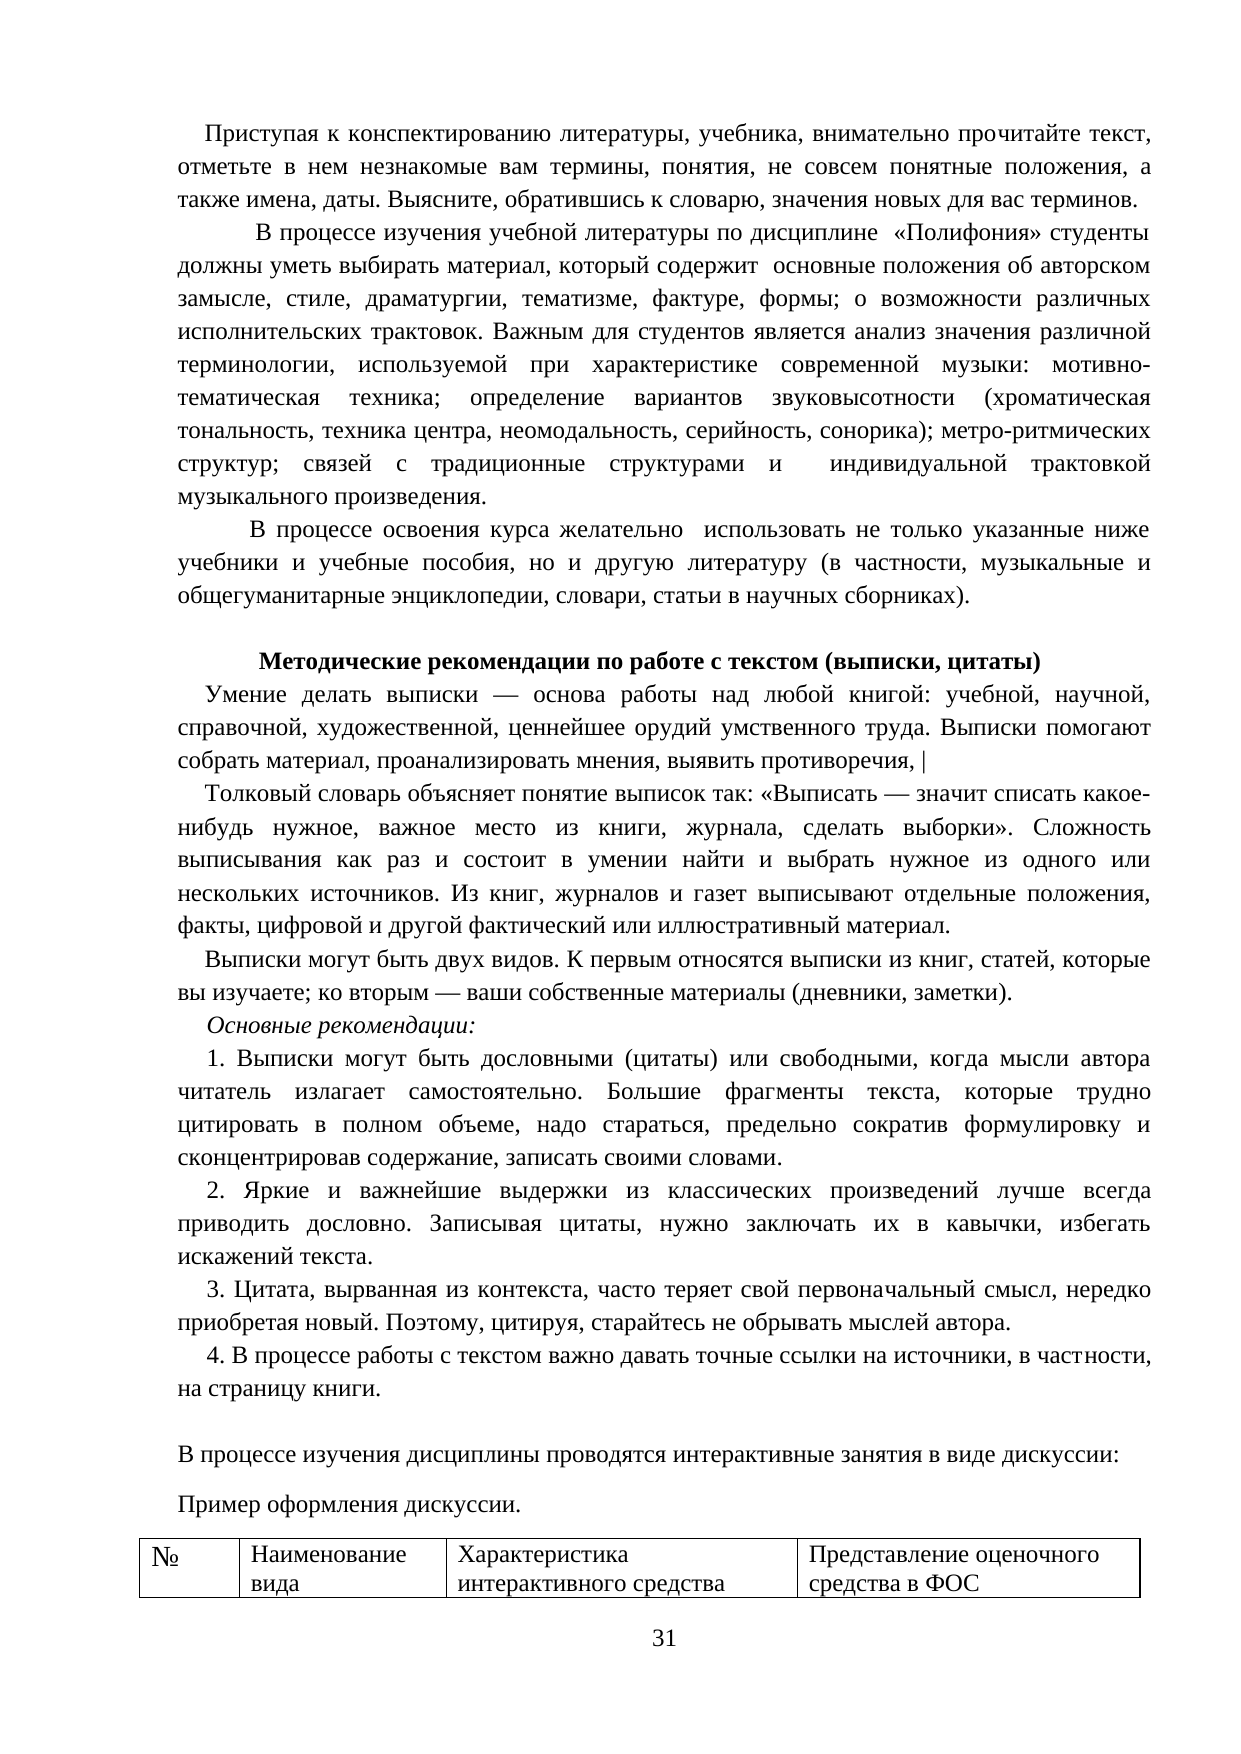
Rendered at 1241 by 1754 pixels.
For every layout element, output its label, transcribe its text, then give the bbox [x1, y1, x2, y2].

text Пример оформления дискуссии. [177, 1489, 1152, 1517]
text Приступая к конспектированию литературы, учебника, внимательно прочитайте текст, отметьте в нем незнакомые вам термины, понятия, не совсем понятные положения, а также имена, даты. Выясните, обратившись к словарю, значения новых для вас терминов. [177, 118, 1152, 213]
text Толковый словарь объясняет понятие выписок так: «Выписать — значит списать какое-нибудь нужное, важное место из книги, журнала, сделать выборки». Сложность выписывания как раз и состоит в умении найти и выбрать нужное из одного или нескольких источников. Из книг, журналов и газет выписывают отдельные положения, факты, цифровой и другой фактический или иллюстративный материал. [177, 778, 1152, 939]
text В процессе изучения дисциплины проводятся интерактивные занятия в виде дискуссии: [177, 1439, 1152, 1468]
text Методические рекомендации по работе с текстом (выписки, цитаты) [177, 646, 1152, 675]
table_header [240, 1539, 446, 1597]
text 3. Цитата, вырванная из контекста, часто теряет свой первоначальный смысл, нередко приобретая новый. Поэтому, цитируя, старайтесь не обрывать мыслей автора. [177, 1274, 1152, 1336]
text 1. Выписки могут быть дословными (цитаты) или свободными, когда мысли автора читатель излагает самостоятельно. Большие фрагменты текста, которые трудно цитировать в полном объеме, надо стараться, предельно сократив формулировку и сконцентрировав содержание, записать своими словами. [177, 1043, 1152, 1171]
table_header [798, 1539, 1139, 1597]
table_header № [140, 1539, 239, 1597]
text Основные рекомендации: [177, 1010, 1152, 1038]
text Умение делать выписки — основа работы над любой книгой: учебной, научной, справочной, художественной, ценнейшее орудий умственного труда. Выписки помогают собрать материал, проанализировать мнения, выявить противоречия, | [177, 679, 1152, 774]
text 4. В процессе работы с текстом важно давать точные ссылки на источники, в частности, на страницу книги. [177, 1340, 1152, 1402]
text В процессе изучения учебной литературы по дисциплине «Полифония» студенты должны уметь выбирать материал, который содержит основные положения об авторском замысле, стиле, драматургии, тематизме, фактуре, формы; о возможности различных исполнительских трактовок. Важным для студентов является анализ значения различной терминологии, используемой при характеристике современной музыки: мотивно-тематическая техника; определение вариантов звуковысотности (хроматическая тональность, техника центра, неомодальность, серийность, сонорика); метро-ритмических структур; связей с традиционные структурами и индивидуальной трактовкой музыкального произведения. [177, 217, 1152, 510]
text В процессе освоения курса желательно использовать не только указанные ниже учебники и учебные пособия, но и другую литературу (в частности, музыкальные и общегуманитарные энциклопедии, словари, статьи в научных сборниках). [177, 514, 1152, 609]
text 2. Яркие и важнейшие выдержки из классических произведений лучше всегда приводить дословно. Записывая цитаты, нужно заключать их в кавычки, избегать искажений текста. [177, 1175, 1152, 1269]
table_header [447, 1539, 797, 1597]
text Выписки могут быть двух видов. К первым относятся выписки из книг, статей, которые вы изучаете; ко вторым — ваши собственные материалы (дневники, заметки). [177, 944, 1152, 1005]
